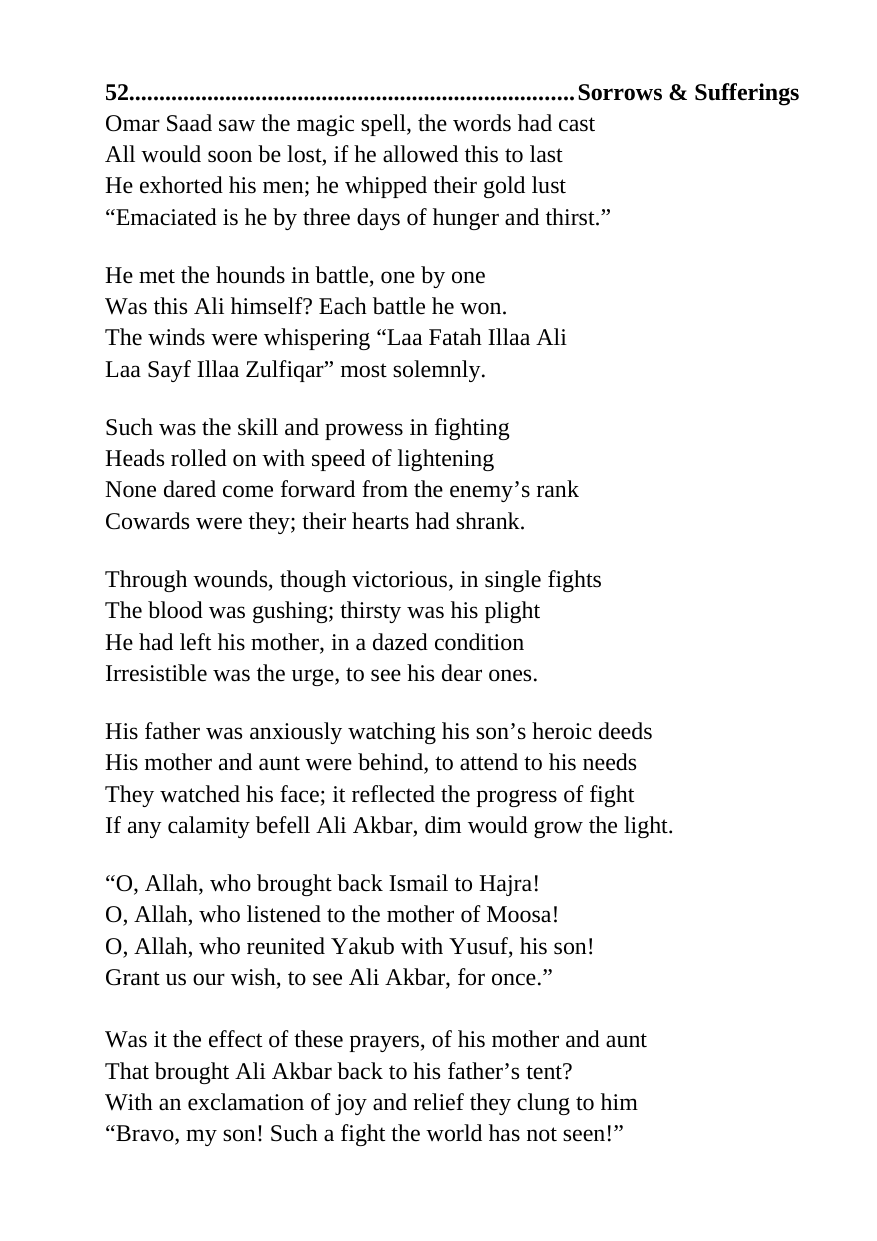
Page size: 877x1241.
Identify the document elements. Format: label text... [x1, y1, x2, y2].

text Such was the skill and prowess in fighting [105, 410, 802, 442]
text “O, Allah, who brought back Ismail to Hajra! [105, 867, 802, 898]
text His father was anxiously watching his son’s heroic deeds [105, 714, 802, 746]
text Omar Saad saw the magic spell, the words had cast [105, 106, 802, 137]
text “Emaciated is he by three days of hunger and thirst.” [105, 200, 802, 231]
text If any calamity befell Ali Akbar, dim would grow the light. [105, 808, 802, 839]
text He exhorted his men; he whipped their gold lust [105, 169, 802, 200]
text Laa Sayf Illaa Zulfiqar” most solemnly. [105, 352, 802, 383]
text The winds were whispering “Laa Fatah Illaa Ali [105, 321, 802, 352]
text “Bravo, my son! Such a fight the world has not seen!” [105, 1117, 802, 1148]
text Was this Ali himself? Each battle he won. [105, 289, 802, 321]
text Through wounds, though victorious, in single fights [105, 562, 802, 594]
text O, Allah, who listened to the mother of Moosa! [105, 898, 802, 929]
text Was it the effect of these prayers, of his mother and aunt [105, 1023, 802, 1054]
text He had left his mother, in a dazed condition [105, 625, 802, 656]
text Grant us our wish, to see Ali Akbar, for once.” [105, 960, 802, 992]
text They watched his face; it reflected the progress of fight [105, 777, 802, 808]
text His mother and aunt were behind, to attend to his needs [105, 746, 802, 777]
text O, Allah, who reunited Yakub with Yusuf, his son! [105, 929, 802, 960]
text Irresistible was the urge, to see his dear ones. [105, 656, 802, 687]
text He met the hounds in battle, one by one [105, 258, 802, 289]
text That brought Ali Akbar back to his father’s tent? [105, 1054, 802, 1085]
text Cowards were they; their hearts had shrank. [105, 504, 802, 535]
text None dared come forward from the enemy’s rank [105, 473, 802, 504]
text The blood was gushing; thirsty was his plight [105, 594, 802, 625]
text All would soon be lost, if he allowed this to last [105, 137, 802, 169]
text Heads rolled on with speed of lightening [105, 442, 802, 473]
text With an exclamation of joy and relief they clung to him [105, 1085, 802, 1117]
